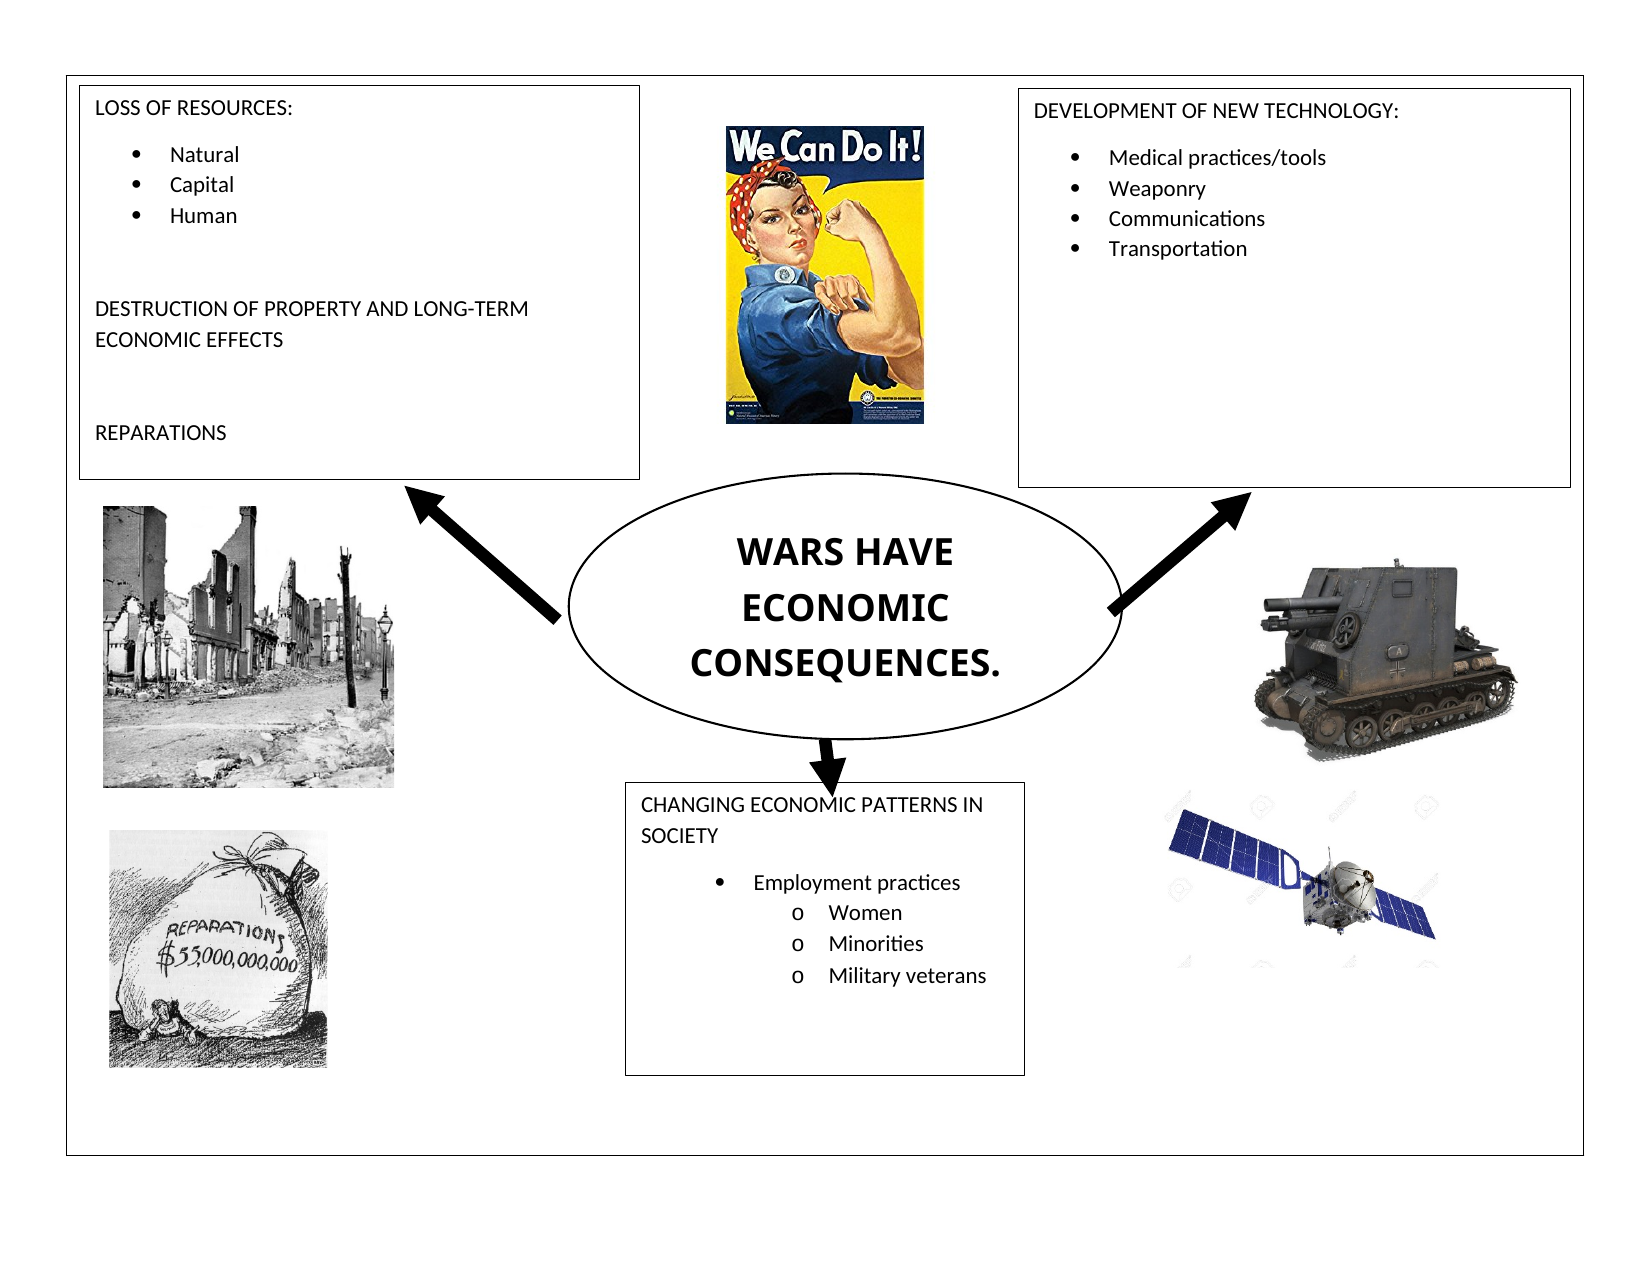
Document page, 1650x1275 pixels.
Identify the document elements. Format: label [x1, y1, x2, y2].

picture [103, 506, 395, 788]
picture [109, 830, 328, 1068]
picture [676, 126, 974, 424]
picture [1156, 783, 1447, 968]
picture [1223, 542, 1538, 778]
